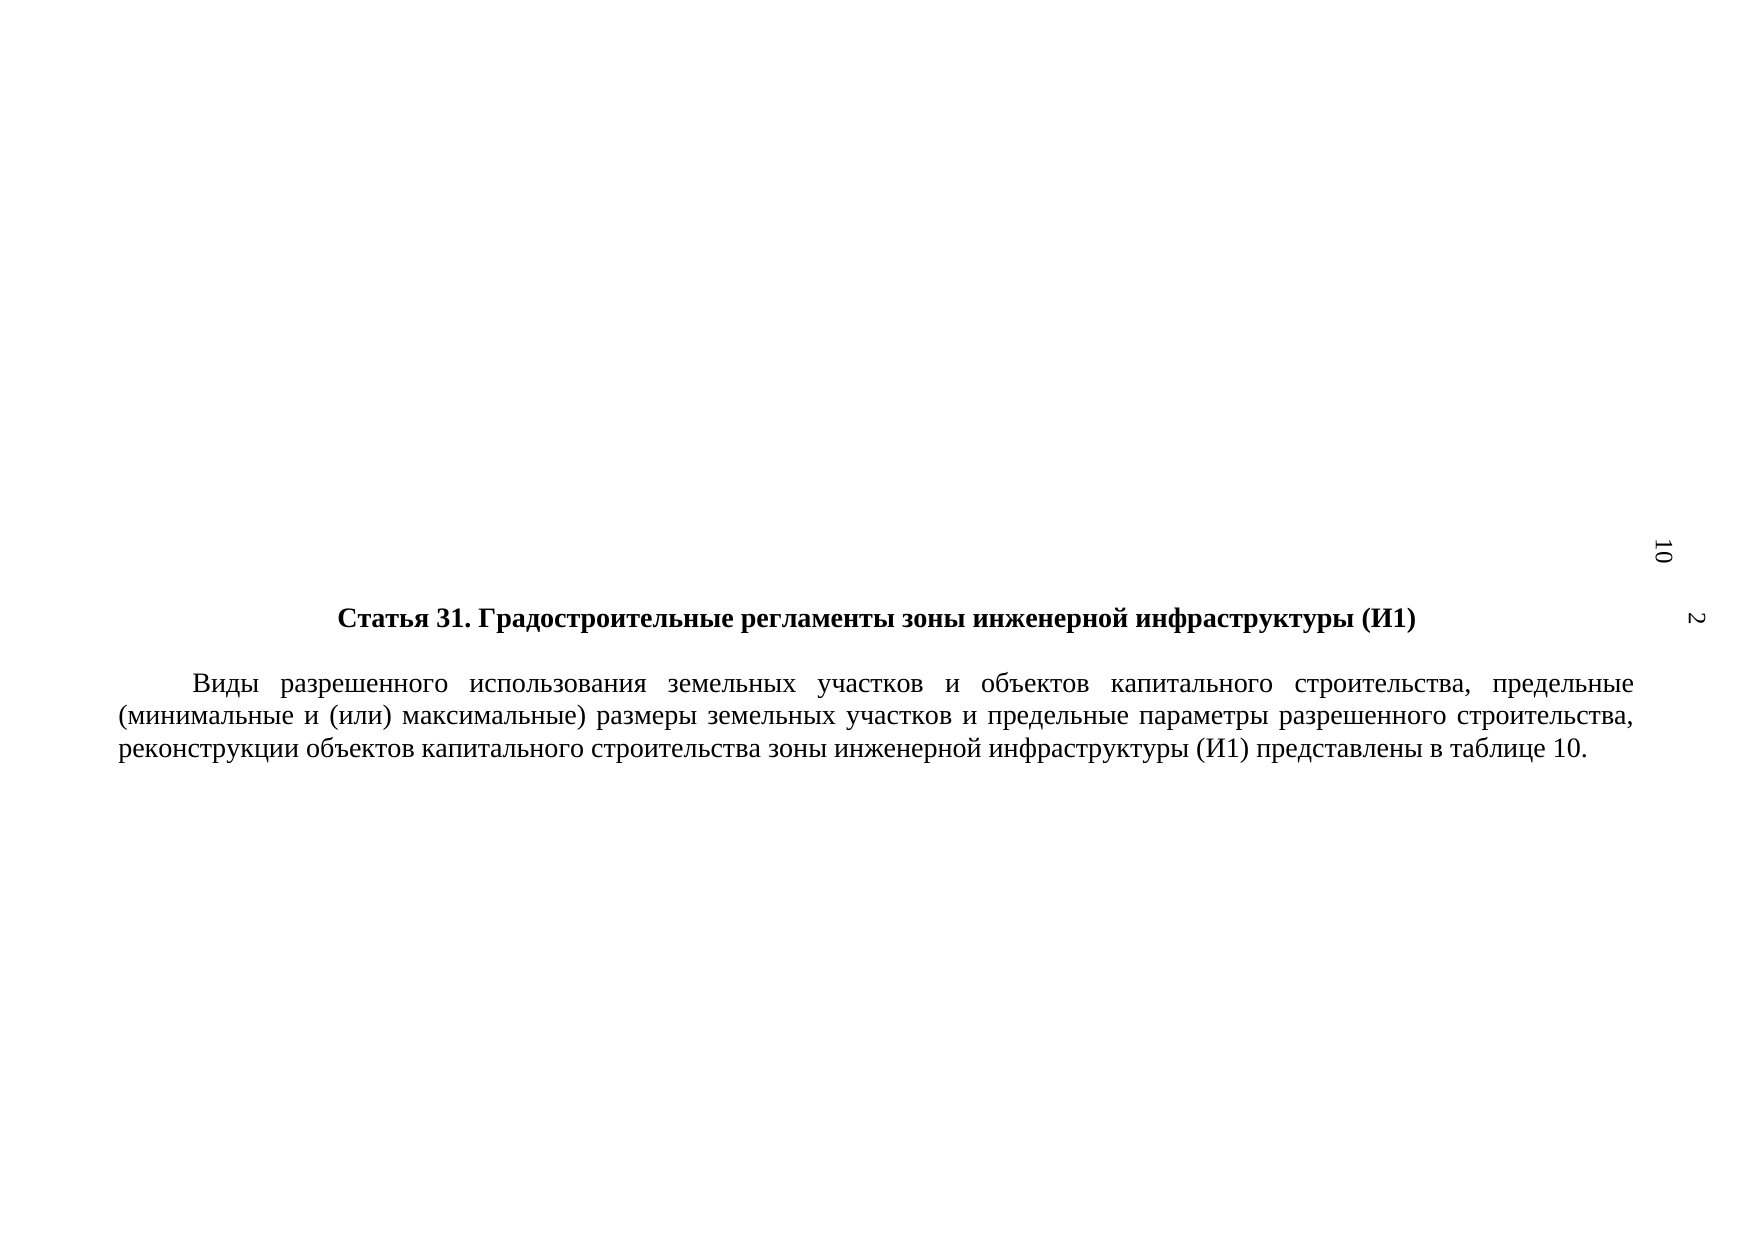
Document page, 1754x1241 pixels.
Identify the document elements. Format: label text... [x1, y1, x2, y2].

text Виды разрешенного использования земельных участков и объектов капитального строительства, предельные (минимальные и (или) максимальные) размеры земельных участков и предельные параметры разрешенного строительства, реконструкции объектов капитального строительства зоны инженерной инфраструктуры (И1) представлены в таблице 10. [118, 666, 1636, 763]
text Статья 31. Градостроительные регламенты зоны инженерной инфраструктуры (И1) [118, 601, 1636, 634]
